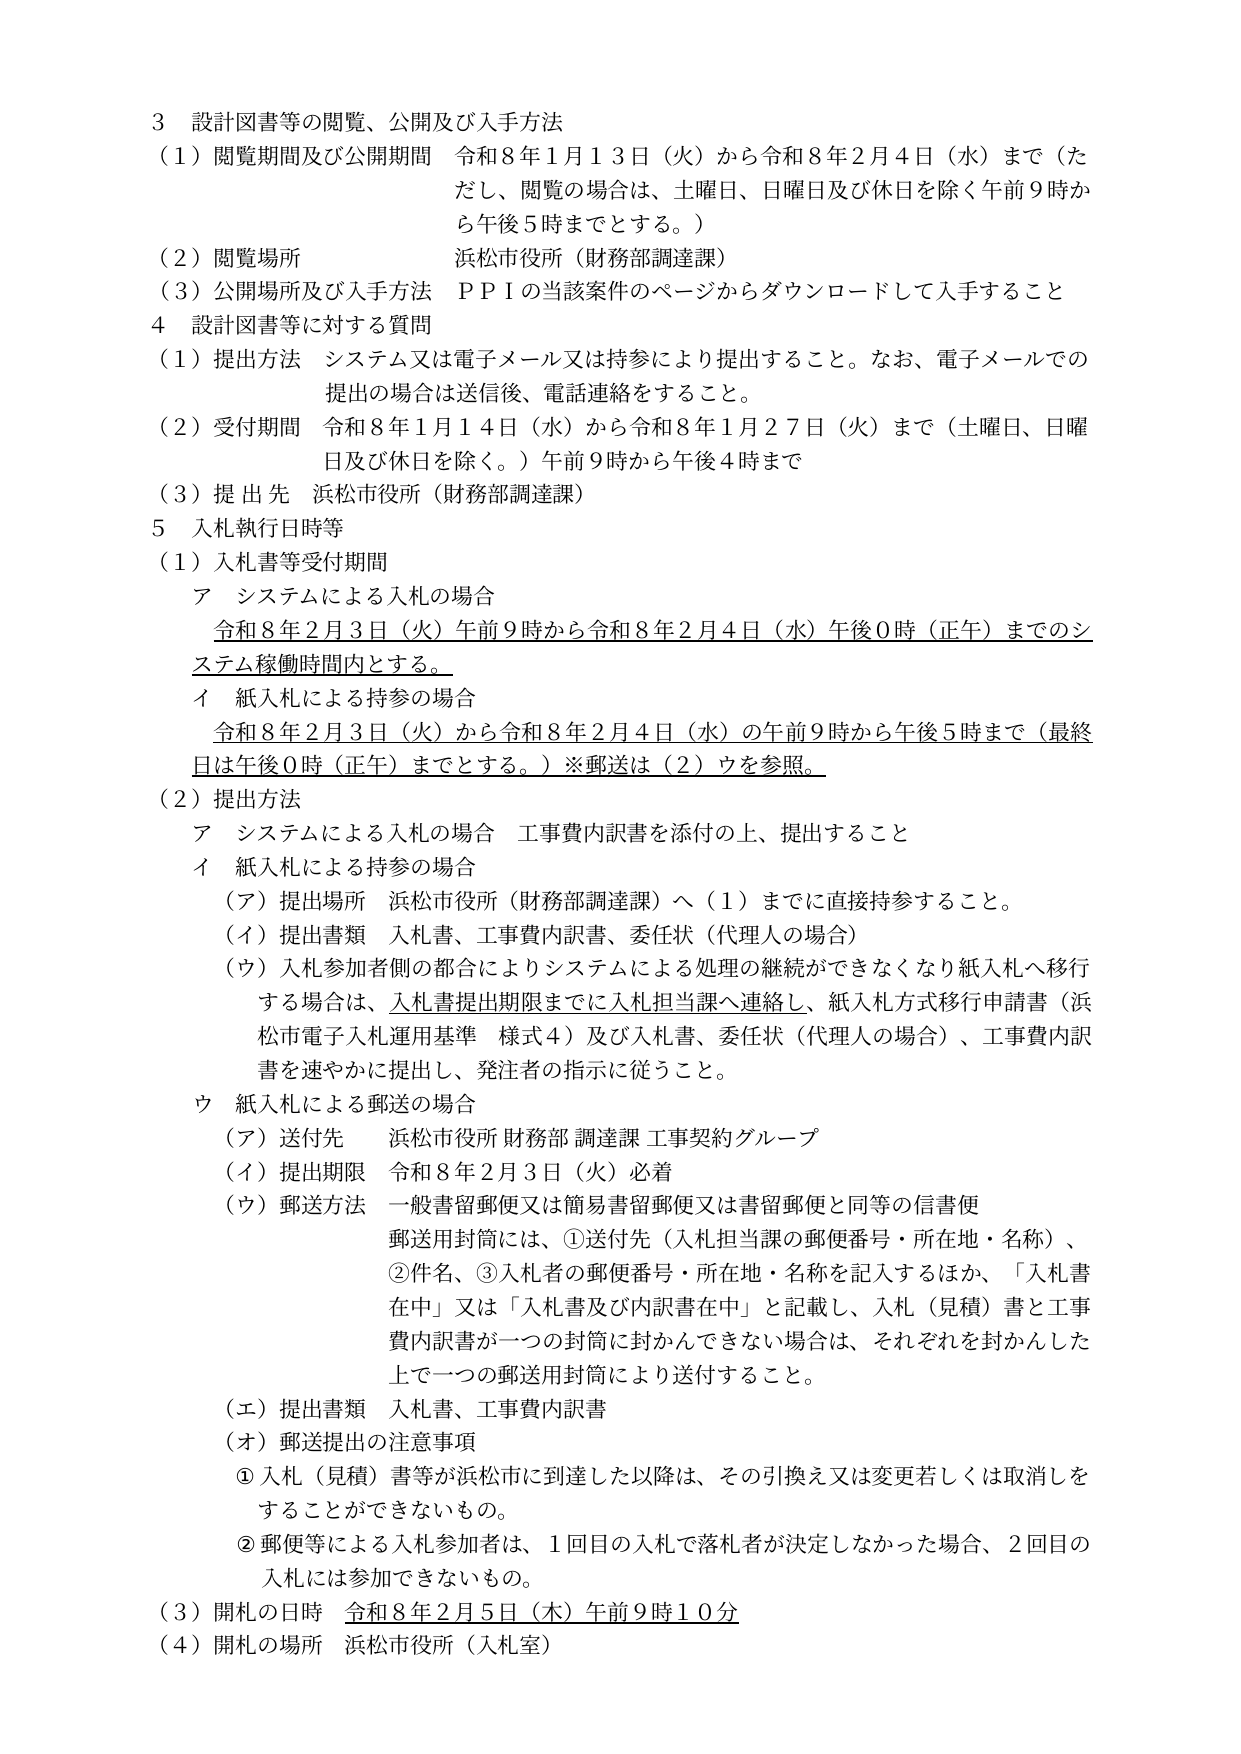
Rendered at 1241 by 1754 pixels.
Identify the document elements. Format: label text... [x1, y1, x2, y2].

text ４ 設計図書等に対する質問 [148, 307, 1092, 341]
text ５ 入札執行日時等 [148, 510, 1092, 544]
text （３）公開場所及び入手方法 ＰＰＩの当該案件のページからダウンロードして入手すること [148, 273, 1092, 307]
text 郵送用封筒には、①送付先（入札担当課の郵便番号・所在地・名称）、②件名、③入札者の郵便番号・所在地・名称を記入するほか、「入札書在中」又は「入札書及び内訳書在中」と記載し、入札（見積）書と工事費内訳書が一つの封筒に封かんできない場合は、それぞれを封かんした上で一つの郵送用封筒により送付すること。 [148, 1221, 1092, 1391]
text （３）提 出 先 浜松市役所（財務部調達課） [148, 477, 1092, 510]
text （２）閲覧場所 浜松市役所（財務部調達課） [148, 239, 1092, 273]
text （イ）提出書類 入札書、工事費内訳書、委任状（代理人の場合） [148, 917, 1092, 951]
text ３ 設計図書等の閲覧、公開及び入手方法 [148, 104, 1092, 138]
text ウ 紙入札による郵送の場合 [148, 1086, 1092, 1120]
text イ 紙入札による持参の場合 [148, 849, 1092, 883]
text イ 紙入札による持参の場合 [148, 680, 1092, 713]
text （２）受付期間 令和８年１月１４日（水）から令和８年１月２７日（火）まで（土曜日、日曜日及び休日を除く。）午前９時から午後４時まで [148, 409, 1092, 477]
text （ア）送付先 浜松市役所 財務部 調達課 工事契約グループ [148, 1120, 1092, 1154]
text ア システムによる入札の場合 [148, 578, 1092, 612]
text （オ）郵送提出の注意事項 [148, 1424, 1092, 1458]
text （イ）提出期限 令和８年２月３日（火）必着 [148, 1154, 1092, 1187]
text （ウ）郵送方法 一般書留郵便又は簡易書留郵便又は書留郵便と同等の信書便 [148, 1187, 1092, 1221]
text 令和８年２月３日（火）午前９時から令和８年２月４日（水）午後０時（正午）までのシステム稼働時間内とする。 [191, 612, 1092, 680]
text ア システムによる入札の場合 工事費内訳書を添付の上、提出すること [148, 815, 1092, 849]
text （エ）提出書類 入札書、工事費内訳書 [148, 1391, 1092, 1424]
text （２）提出方法 [148, 781, 1092, 815]
text （ウ）入札参加者側の都合によりシステムによる処理の継続ができなくなり紙入札へ移行する場合は、入札書提出期限までに入札担当課へ連絡し、紙入札方式移行申請書（浜松市電子入札運用基準 様式４）及び入札書、委任状（代理人の場合）、工事費内訳書を速やかに提出し、発注者の指示に従うこと。 [148, 951, 1092, 1086]
text ②郵便等による入札参加者は、１回目の入札で落札者が決定しなかった場合、２回目の入札には参加できないもの。 [236, 1526, 1092, 1594]
text （１）入札書等受付期間 [148, 544, 1092, 578]
text （３）開札の日時 令和８年２月５日（木）午前９時１０分 [148, 1594, 1092, 1628]
text ①入札（見積）書等が浜松市に到達した以降は、その引換え又は変更若しくは取消しをすることができないもの。 [235, 1458, 1092, 1526]
text 令和８年２月３日（火）から令和８年２月４日（水）の午前９時から午後５時まで（最終日は午後０時（正午）までとする。）※郵送は（２）ウを参照。 [191, 713, 1092, 781]
text （１）提出方法 システム又は電子メール又は持参により提出すること。なお、電子メールでの提出の場合は送信後、電話連絡をすること。 [148, 341, 1092, 409]
text （ア）提出場所 浜松市役所（財務部調達課）へ（１）までに直接持参すること。 [148, 883, 1092, 917]
text （１）閲覧期間及び公開期間 令和８年１月１３日（火）から令和８年２月４日（水）まで（ただし、閲覧の場合は、土曜日、日曜日及び休日を除く午前９時から午後５時までとする。） [148, 138, 1092, 239]
text （４）開札の場所 浜松市役所（入札室） [148, 1628, 1092, 1661]
